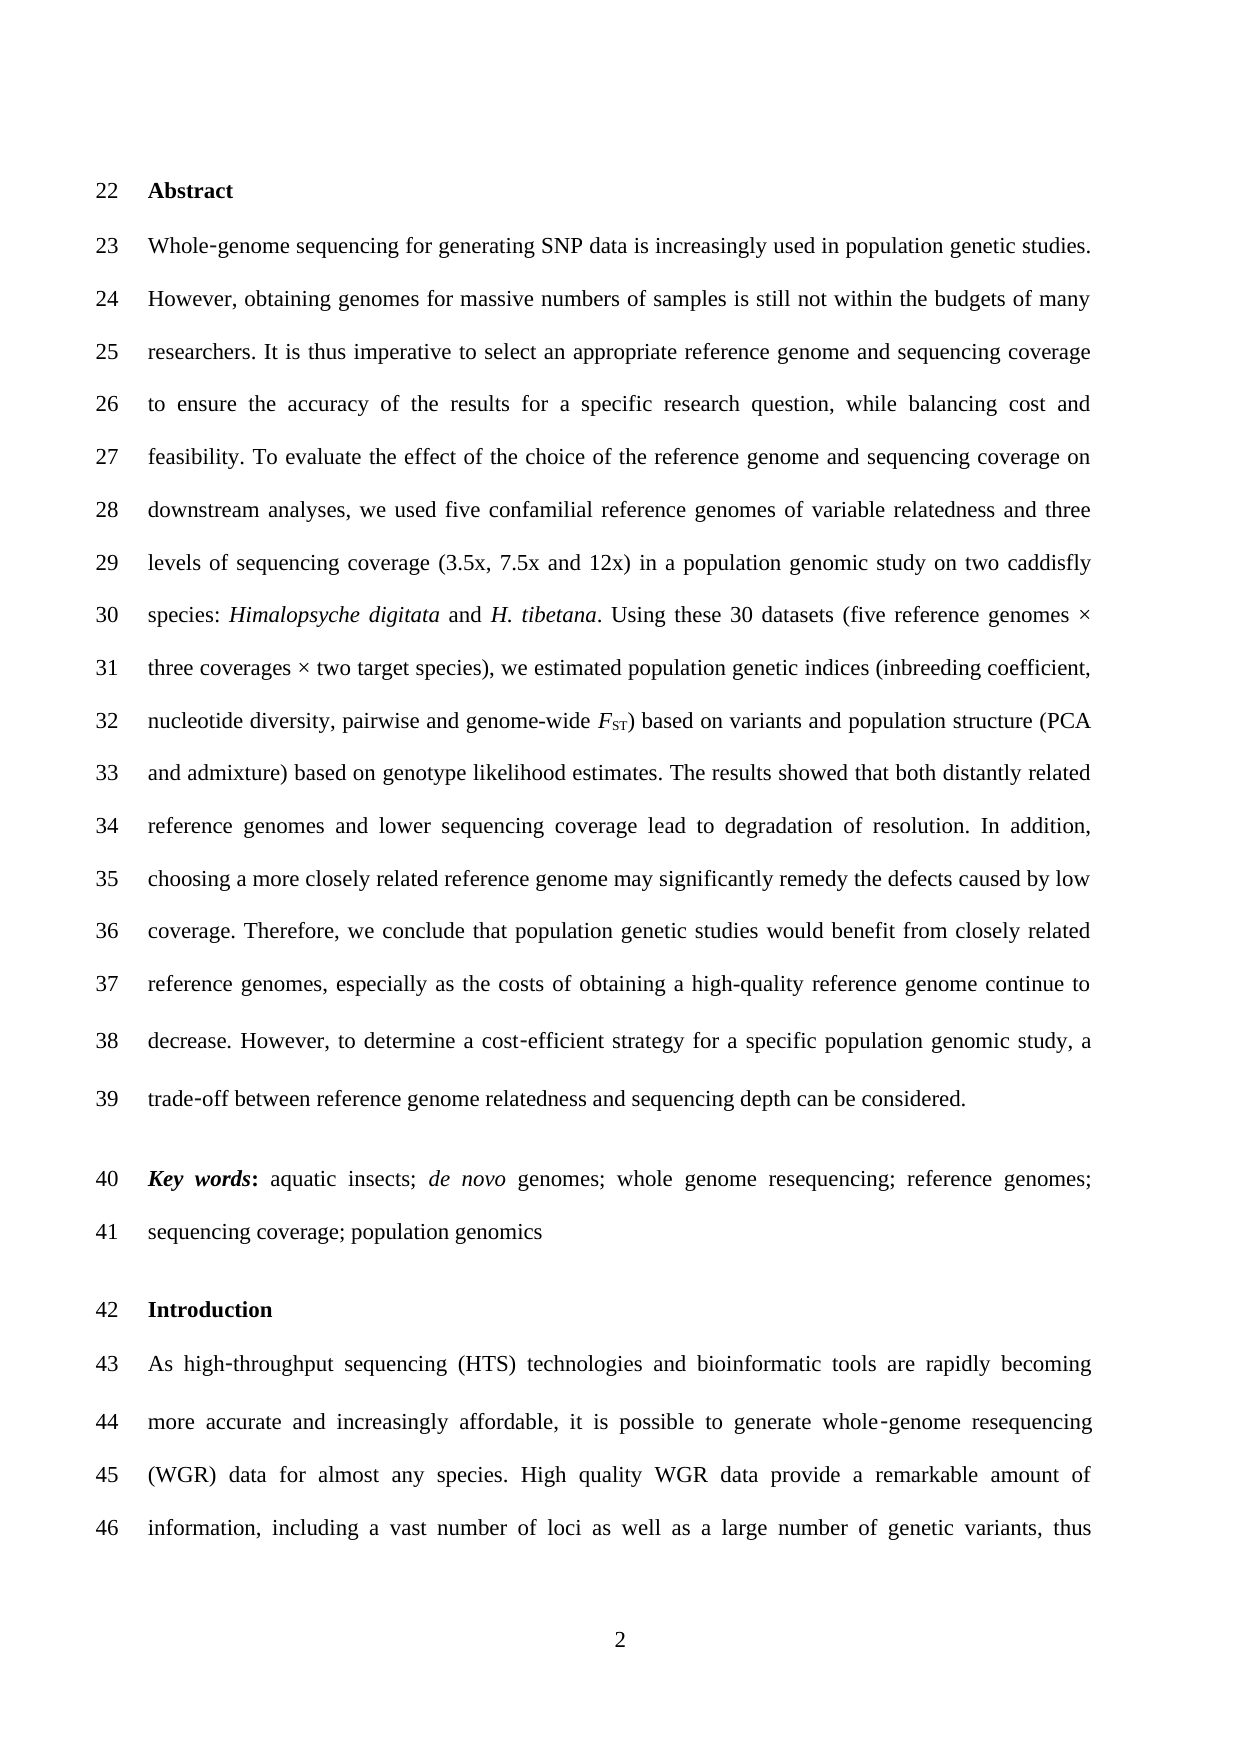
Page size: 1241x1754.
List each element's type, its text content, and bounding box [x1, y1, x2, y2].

subtitle Introduction [148, 1296, 1092, 1322]
text Whole-genome sequencing for generating SNP data is increasingly used in population genetic studies. However, obtaining genomes for massive numbers of samples is still not within the budgets of many researchers. It is thus imperative to select an appropriate reference genome and sequencing coverage to ensure the accuracy of the results for a specific research question, while balancing cost and feasibility. To evaluate the effect of the choice of the reference genome and sequencing coverage on downstream analyses, we used five confamilial reference genomes of variable relatedness and three levels of sequencing coverage (3.5x, 7.5x and 12x) in a population genomic study on two caddisfly species: Himalopsyche digitata and H. tibetana. Using these 30 datasets (five reference genomes × three coverages × two target species), we estimated population genetic indices (inbreeding coefficient, nucleotide diversity, pairwise and genome-wide FST) based on variants and population structure (PCA and admixture) based on genotype likelihood estimates. The results showed that both distantly related reference genomes and lower sequencing coverage lead to degradation of resolution. In addition, choosing a more closely related reference genome may significantly remedy the defects caused by low coverage. Therefore, we conclude that population genetic studies would benefit from closely related reference genomes, especially as the costs of obtaining a high-quality reference genome continue to decrease. However, to determine a cost-efficient strategy for a specific population genomic study, a trade-off between reference genome relatedness and sequencing depth can be considered. [148, 230, 1092, 1112]
subtitle Key words: aquatic insects; de novo genomes; whole genome resequencing; reference genomes; sequencing coverage; population genomics [148, 1165, 1092, 1244]
subtitle Abstract [148, 177, 1092, 203]
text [148, 1348, 1092, 1540]
